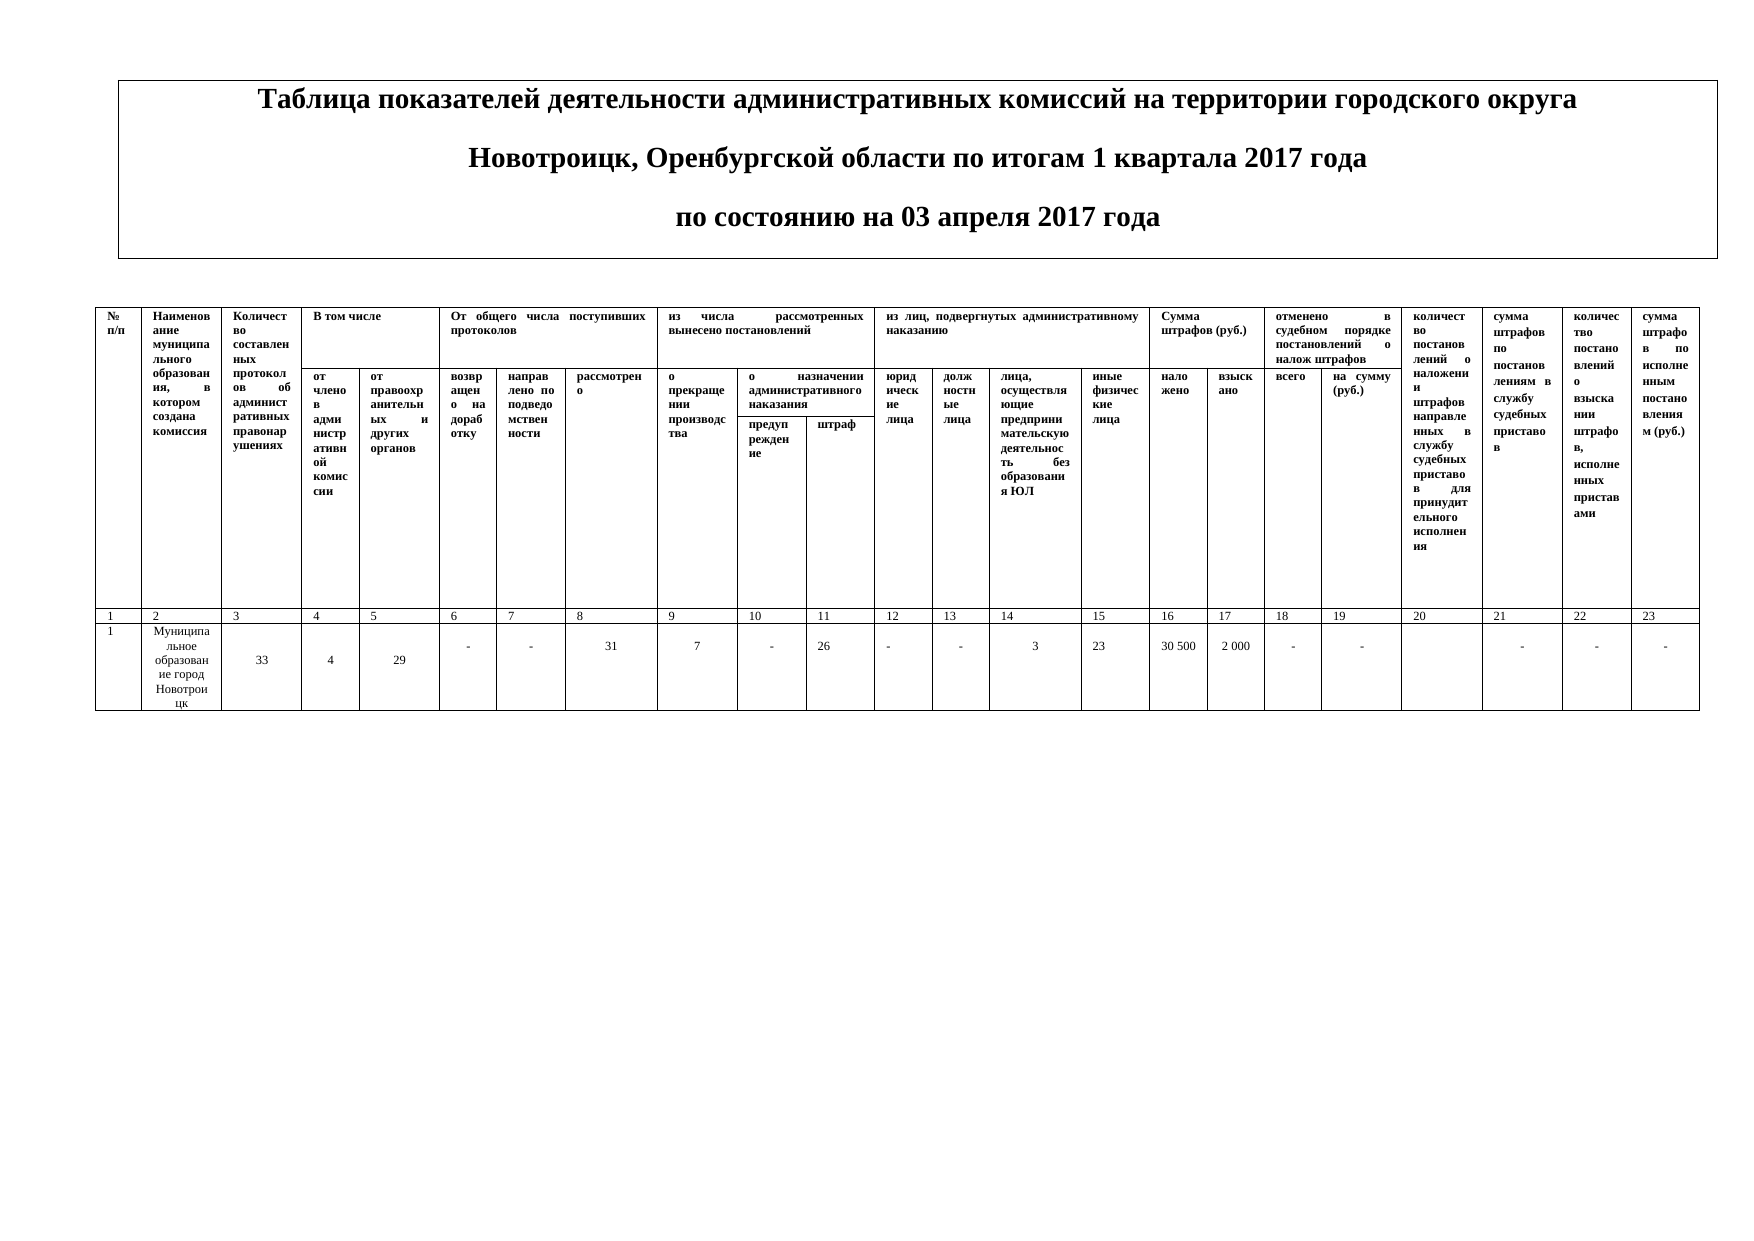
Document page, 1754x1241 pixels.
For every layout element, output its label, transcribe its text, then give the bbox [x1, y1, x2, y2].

table_cell юридические лица [875, 369, 932, 607]
table_cell 18 [1265, 609, 1321, 623]
table_cell 2 [142, 609, 221, 623]
table_cell 7 [497, 609, 565, 623]
table_cell 3 [990, 624, 1081, 710]
table_cell 8 [566, 609, 657, 623]
table_cell 17 [1208, 609, 1264, 623]
table_header отменено в судебном порядке постановлений о налож штрафов [1265, 308, 1401, 367]
table_cell - [1563, 624, 1631, 710]
table_cell - [738, 624, 806, 710]
table_cell 6 [440, 609, 496, 623]
table_cell о назначении административного наказания [738, 369, 874, 416]
table_cell 19 [1322, 609, 1401, 623]
table_cell штраф [807, 417, 874, 607]
table_cell от правоохранительных и других органов [360, 369, 439, 607]
table_header количество постановлений о наложении штрафов направленных в службу судебных приставов для принудительного исполнения [1402, 308, 1482, 607]
table_cell 9 [658, 609, 737, 623]
table_cell 12 [875, 609, 932, 623]
table_cell - [933, 624, 989, 710]
table_cell - [440, 624, 496, 710]
table_header Наименование муниципального образования, в котором создана комиссия [142, 308, 221, 607]
table_cell [1402, 624, 1482, 710]
table_cell 2 000 [1208, 624, 1264, 710]
table_header Сумма штрафов (руб.) [1150, 308, 1264, 367]
table_cell иные физические лица [1082, 369, 1149, 607]
table_header из лиц, подвергнутых административному наказанию [875, 308, 1149, 367]
table_cell предупреждение [738, 417, 806, 607]
table_cell должностные лица [933, 369, 989, 607]
table_cell 4 [302, 624, 359, 710]
table_cell наложено [1150, 369, 1207, 607]
table_header сумма штрафов по постановлениям в службу судебных приставов [1483, 308, 1562, 607]
table_cell 10 [738, 609, 806, 623]
table_cell 14 [990, 609, 1081, 623]
table_cell - [1483, 624, 1562, 710]
table_cell - [1322, 624, 1401, 710]
table_cell 29 [360, 624, 439, 710]
table_cell от членов административной комиссии [302, 369, 359, 607]
table_cell 33 [222, 624, 301, 710]
table_cell рассмотрено [566, 369, 657, 607]
table_cell - [875, 624, 932, 710]
table_cell - [1632, 624, 1699, 710]
table_cell 26 [807, 624, 874, 710]
table_cell 16 [1150, 609, 1207, 623]
table_header из числа рассмотренных вынесено постановлений [658, 308, 874, 367]
table_cell 23 [1082, 624, 1149, 710]
table_cell 21 [1483, 609, 1562, 623]
table_cell 30 500 [1150, 624, 1207, 710]
table_cell взыскано [1208, 369, 1264, 607]
table_cell 3 [222, 609, 301, 623]
table_cell 4 [302, 609, 359, 623]
table_header № п/п [96, 308, 141, 607]
table_cell 23 [1632, 609, 1699, 623]
table_cell 13 [933, 609, 989, 623]
table_cell всего [1265, 369, 1321, 607]
table_header Таблица показателей деятельности административных комиссий на территории городского округа Новотроицк, Оренбургской области по итогам 1 квартала 2017 года по состоянию на 03 апреля 2017 года [119, 81, 1717, 258]
table_cell 7 [658, 624, 737, 710]
table_cell 1 [96, 609, 141, 623]
table_cell направлено по подведомственности [497, 369, 565, 607]
table_cell Муниципальное образование город Новотроицк [142, 624, 221, 710]
table_header сумма штрафов по исполненным постановлениям (руб.) [1632, 308, 1699, 607]
table_cell о прекращении производства [658, 369, 737, 607]
table_header количество постановлений о взыскании штрафов, исполненных приставами [1563, 308, 1631, 607]
table_cell 15 [1082, 609, 1149, 623]
table_cell 31 [566, 624, 657, 710]
table_cell 22 [1563, 609, 1631, 623]
table_cell - [497, 624, 565, 710]
table_cell возвращено на доработку [440, 369, 496, 607]
table_header Количество составленных протоколов об административных правонарушениях [222, 308, 301, 607]
table_cell 1 [96, 624, 141, 710]
table_header В том числе [302, 308, 439, 367]
table_cell - [1265, 624, 1321, 710]
table_cell 11 [807, 609, 874, 623]
table_cell 20 [1402, 609, 1482, 623]
table_cell 5 [360, 609, 439, 623]
table_cell лица, осуществляющие предпринимательскую деятельность без образования ЮЛ [990, 369, 1081, 607]
table_header От общего числа поступивших протоколов [440, 308, 657, 367]
table_cell на сумму (руб.) [1322, 369, 1401, 607]
